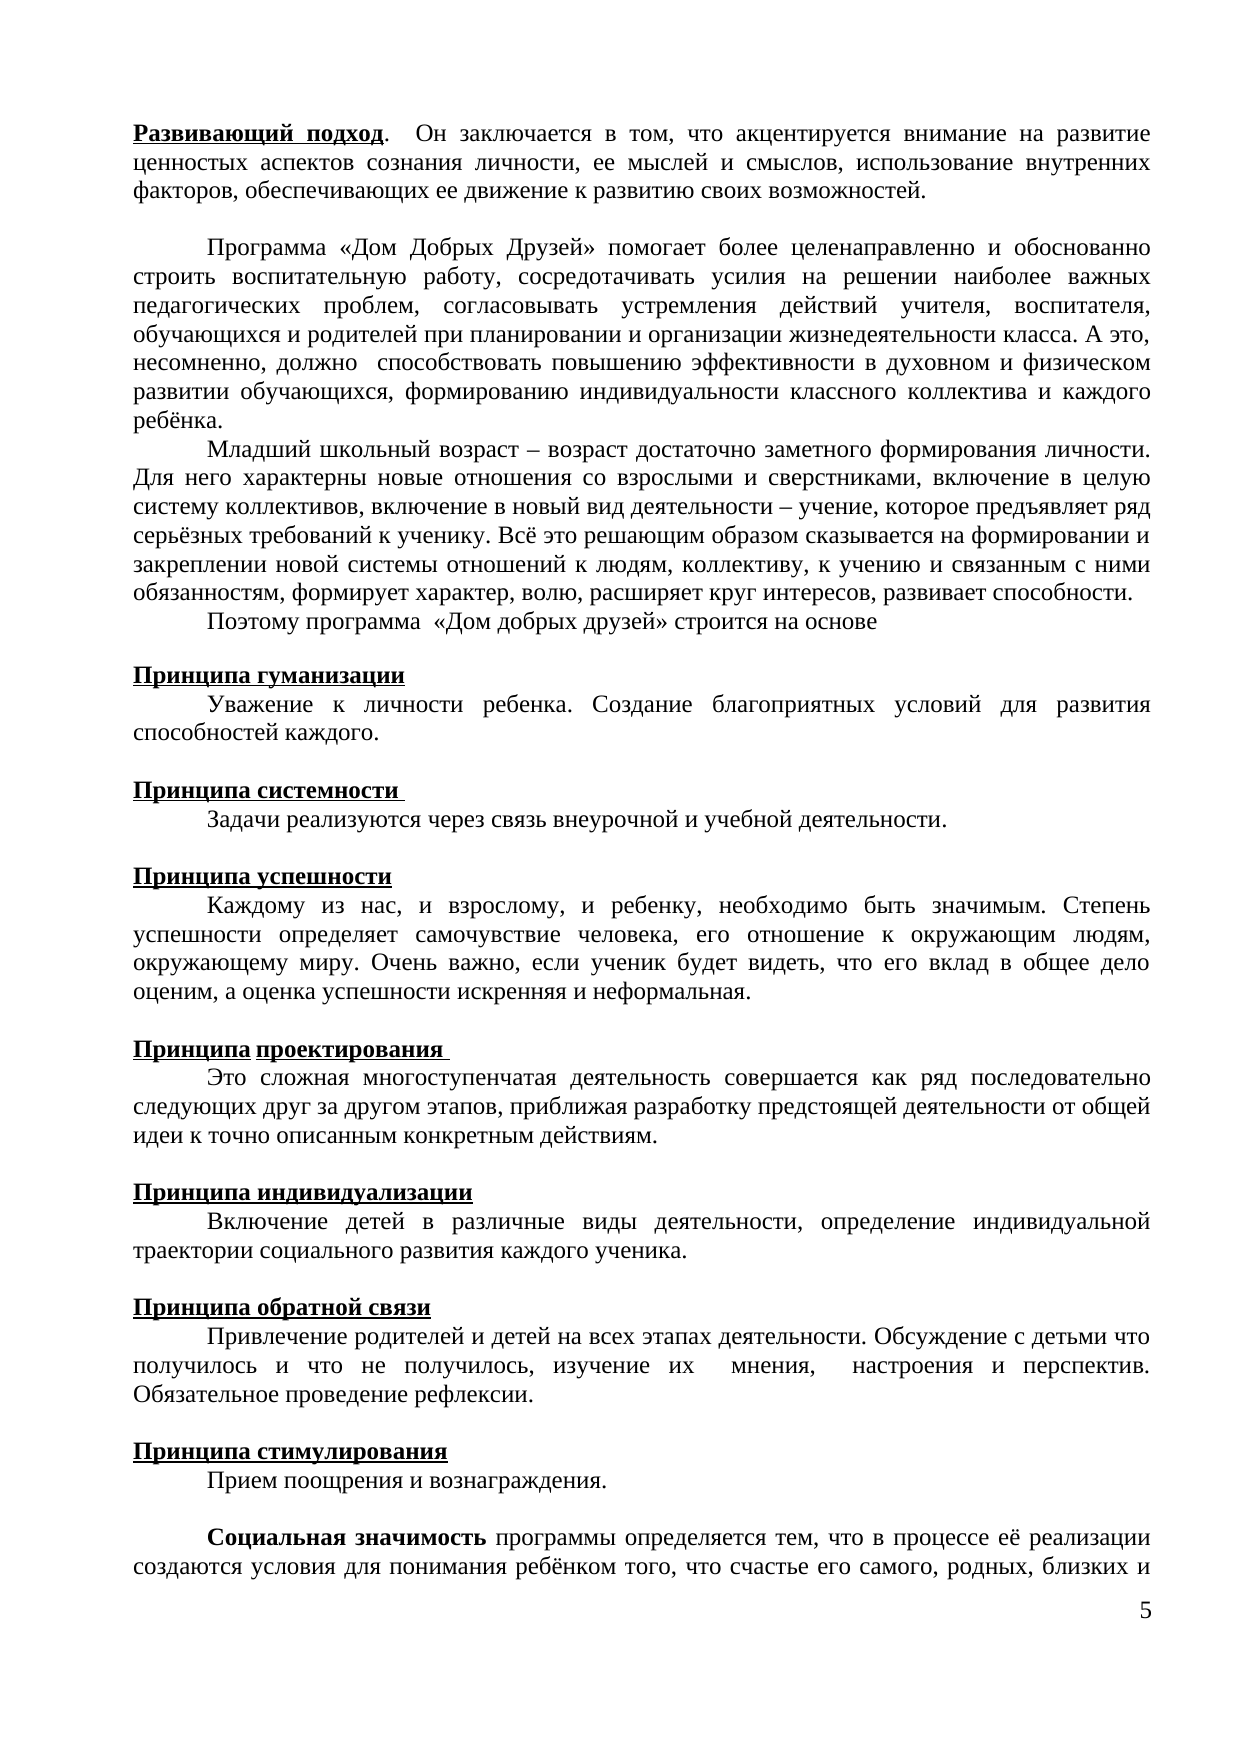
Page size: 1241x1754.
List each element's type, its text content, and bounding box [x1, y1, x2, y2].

text Принципа индивидуализации [133, 1177, 1152, 1206]
text Это сложная многоступенчатая деятельность совершается как ряд последовательно следующих друг за другом этапов, приближая разработку предстоящей деятельности от общей идеи к точно описанным конкретным действиям. [133, 1062, 1152, 1149]
text Принципа гуманизации [133, 660, 1152, 689]
text Принципа проектирования [133, 1034, 1152, 1062]
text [133, 1522, 1152, 1580]
text Развивающий подход. Он заключается в том, что акцентируется внимание на развитие ценностых аспектов сознания личности, ее мыслей и смыслов, использование внутренних факторов, обеспечивающих ее движение к развитию своих возможностей. [133, 118, 1152, 204]
text Каждому из нас, и взрослому, и ребенку, необходимо быть значимым. Степень успешности определяет самочувствие человека, его отношение к окружающим людям, окружающему миру. Очень важно, если ученик будет видеть, что его вклад в общее дело оценим, а оценка успешности искренняя и неформальная. [133, 890, 1152, 1005]
text Поэтому программа «Дом добрых друзей» строится на основе [133, 606, 1152, 635]
text Принципа обратной связи [133, 1292, 1152, 1321]
text Прием поощрения и вознаграждения. [133, 1465, 1152, 1494]
text Принципа стимулирования [133, 1436, 1152, 1465]
text Программа «Дом Добрых Друзей» помогает более целенаправленно и обоснованно строить воспитательную работу, сосредотачивать усилия на решении наиболее важных педагогических проблем, согласовывать устремления действий учителя, воспитателя, обучающихся и родителей при планировании и организации жизнедеятельности класса. А это, несомненно, должно способствовать повышению эффективности в духовном и физическом развитии обучающихся, формированию индивидуальности классного коллектива и каждого ребёнка. [133, 232, 1152, 434]
text Принципа системности [133, 775, 1152, 804]
text Уважение к личности ребенка. Создание благоприятных условий для развития способностей каждого. [133, 689, 1152, 746]
text Задачи реализуются через связь внеурочной и учебной деятельности. [133, 804, 1152, 832]
text Привлечение родителей и детей на всех этапах деятельности. Обсуждение с детьми что получилось и что не получилось, изучение их мнения, настроения и перспектив. Обязательное проведение рефлексии. [133, 1321, 1152, 1407]
text Младший школьный возраст – возраст достаточно заметного формирования личности. Для него характерны новые отношения со взрослыми и сверстниками, включение в целую систему коллективов, включение в новый вид деятельности – учение, которое предъявляет ряд серьёзных требований к ученику. Всё это решающим образом сказывается на формировании и закреплении новой системы отношений к людям, коллективу, к учению и связанным с ними обязанностям, формирует характер, волю, расширяет круг интересов, развивает способности. [133, 434, 1152, 606]
text Включение детей в различные виды деятельности, определение индивидуальной траектории социального развития каждого ученика. [133, 1206, 1152, 1264]
text Принципа успешности [133, 861, 1152, 890]
